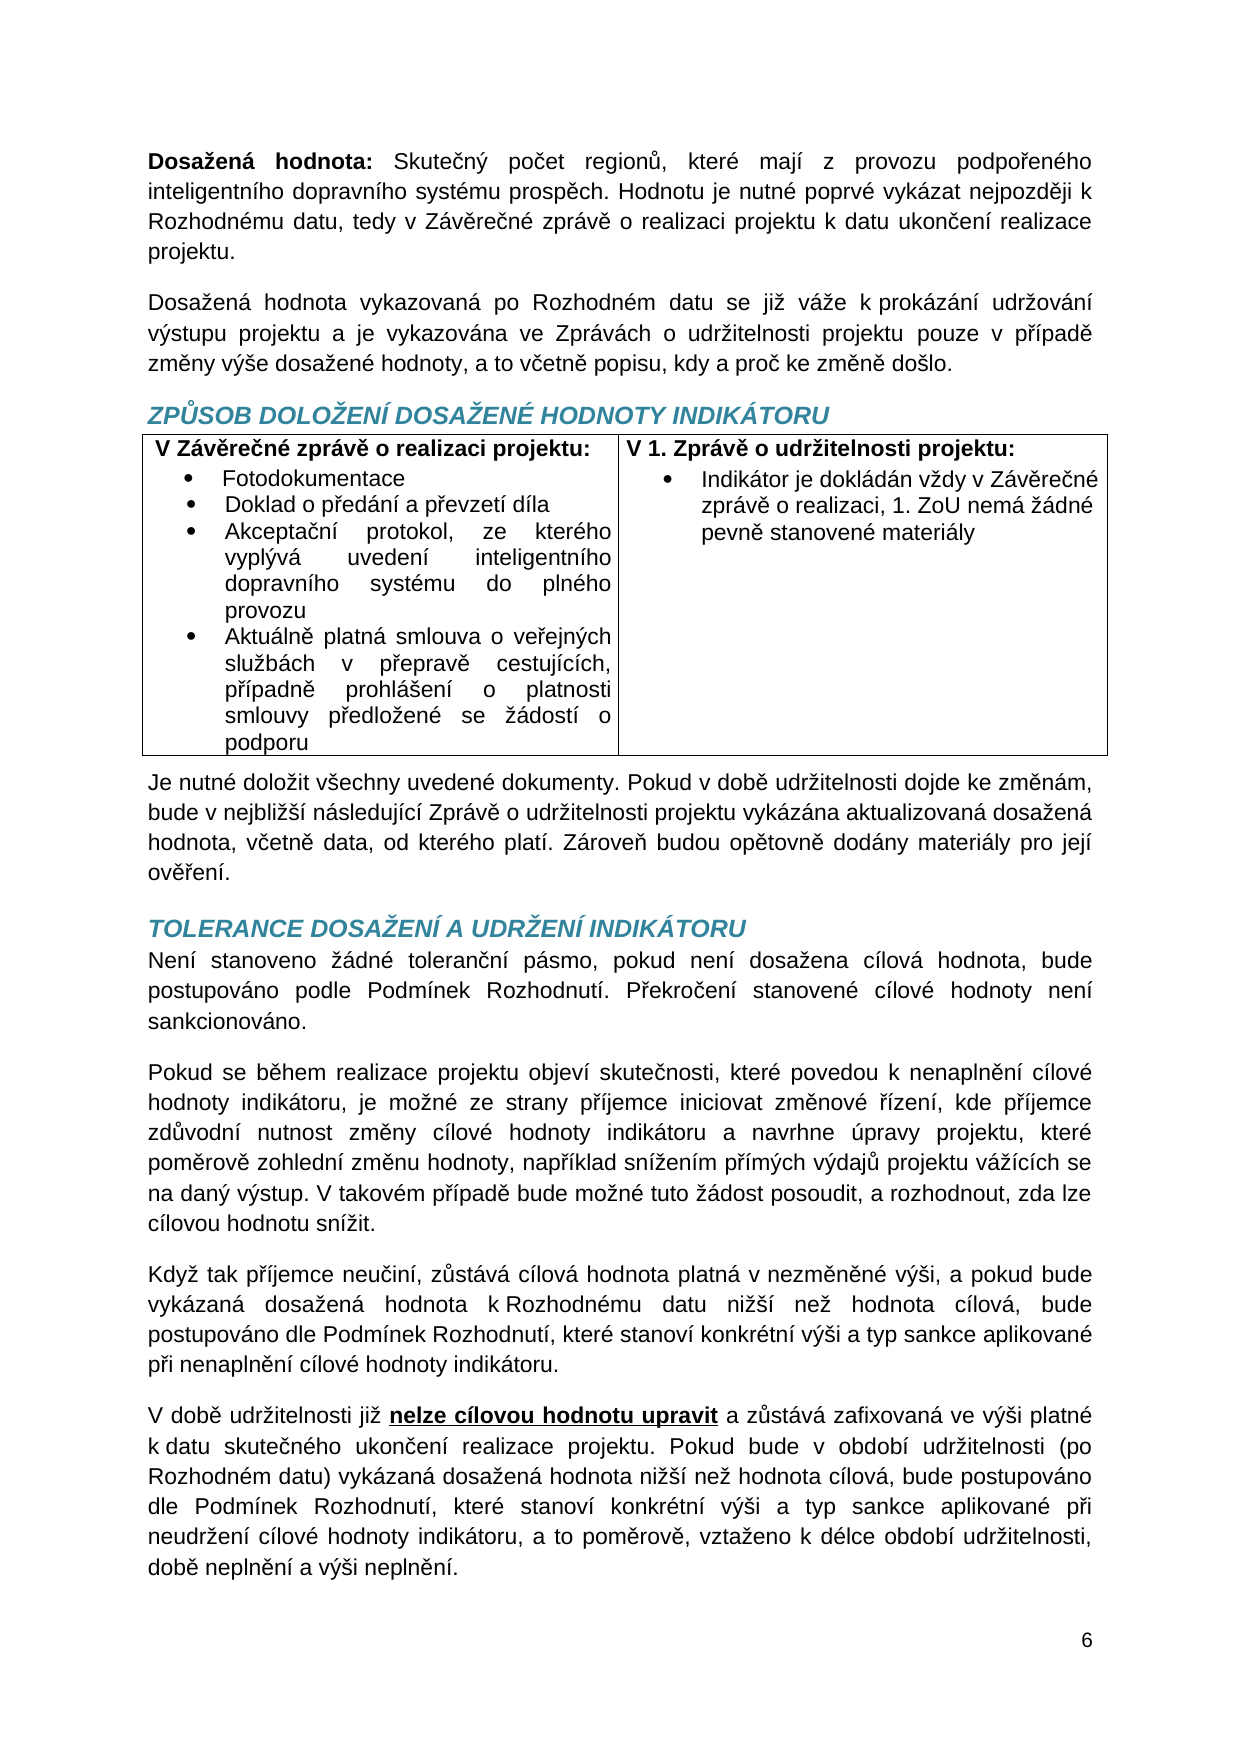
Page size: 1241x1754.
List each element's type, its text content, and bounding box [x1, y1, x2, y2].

table_header V 1. Zprávě o udržitelnosti projektu: Indikátor je dokládán vždy v Závěrečné zprávě o realizaci, 1. ZoU nemá žádné pevně stanovené materiály [619, 435, 1107, 755]
text Když tak příjemce neučiní, zůstává cílová hodnota platná v nezměněné výši, a pokud bude vykázaná dosažená hodnota k Rozhodnému datu nižší než hodnota cílová, bude postupováno dle Podmínek Rozhodnutí, které stanoví konkrétní výši a typ sankce aplikované při nenaplnění cílové hodnoty indikátoru. [148, 1261, 1093, 1378]
text Dosažená hodnota: Skutečný počet regionů, které mají z provozu podpořeného inteligentního dopravního systému prospěch. Hodnotu je nutné poprvé vykázat nejpozději k Rozhodnému datu, tedy v Závěrečné zprávě o realizaci projektu k datu ukončení realizace projektu. [148, 148, 1093, 264]
text Dosažená hodnota vykazovaná po Rozhodném datu se již váže k prokázání udržování výstupu projektu a je vykazována ve Zprávách o udržitelnosti projektu pouze v případě změny výše dosažené hodnoty, a to včetně popisu, kdy a proč ke změně došlo. [148, 289, 1093, 376]
text V době udržitelnosti již nelze cílovou hodnotu upravit a zůstává zafixovaná ve výši platné k datu skutečného ukončení realizace projektu. Pokud bude v období udržitelnosti (po Rozhodném datu) vykázaná dosažená hodnota nižší než hodnota cílová, bude postupováno dle Podmínek Rozhodnutí, které stanoví konkrétní výši a typ sankce aplikované při neudržení cílové hodnoty indikátoru, a to poměrově, vztaženo k délce období udržitelnosti, době neplnění a výši neplnění. [148, 1402, 1093, 1580]
text Způsob doložení dosažené hodnoty indikátoru [148, 401, 1093, 429]
text Je nutné doložit všechny uvedené dokumenty. Pokud v době udržitelnosti dojde ke změnám, bude v nejbližší následující Zprávě o udržitelnosti projektu vykázána aktualizovaná dosažená hodnota, včetně data, od kterého platí. Zároveň budou opětovně dodány materiály pro její ověření. [148, 768, 1093, 885]
text Není stanoveno žádné toleranční pásmo, pokud není dosažena cílová hodnota, bude postupováno podle Podmínek Rozhodnutí. Překročení stanovené cílové hodnoty není sankcionováno. [148, 947, 1093, 1034]
table_header V Závěrečné zprávě o realizaci projektu: Fotodokumentace Doklad o předání a převzetí díla Akceptační protokol, ze kterého vyplývá uvedení inteligentního dopravního systému do plného provozu Aktuálně platná smlouva o veřejných službách v přepravě cestujících, případně prohlášení o platnosti smlouvy předložené se žádostí o podporu [143, 435, 618, 755]
text Pokud se během realizace projektu objeví skutečnosti, které povedou k nenaplnění cílové hodnoty indikátoru, je možné ze strany příjemce iniciovat změnové řízení, kde příjemce zdůvodní nutnost změny cílové hodnoty indikátoru a navrhne úpravy projektu, které poměrově zohlední změnu hodnoty, například snížením přímých výdajů projektu vážících se na daný výstup. V takovém případě bude možné tuto žádost posoudit, a rozhodnout, zda lze cílovou hodnotu snížit. [148, 1059, 1093, 1236]
text TOLERANCE DOSAŽENÍ a udržení indikátoru [148, 914, 1093, 943]
